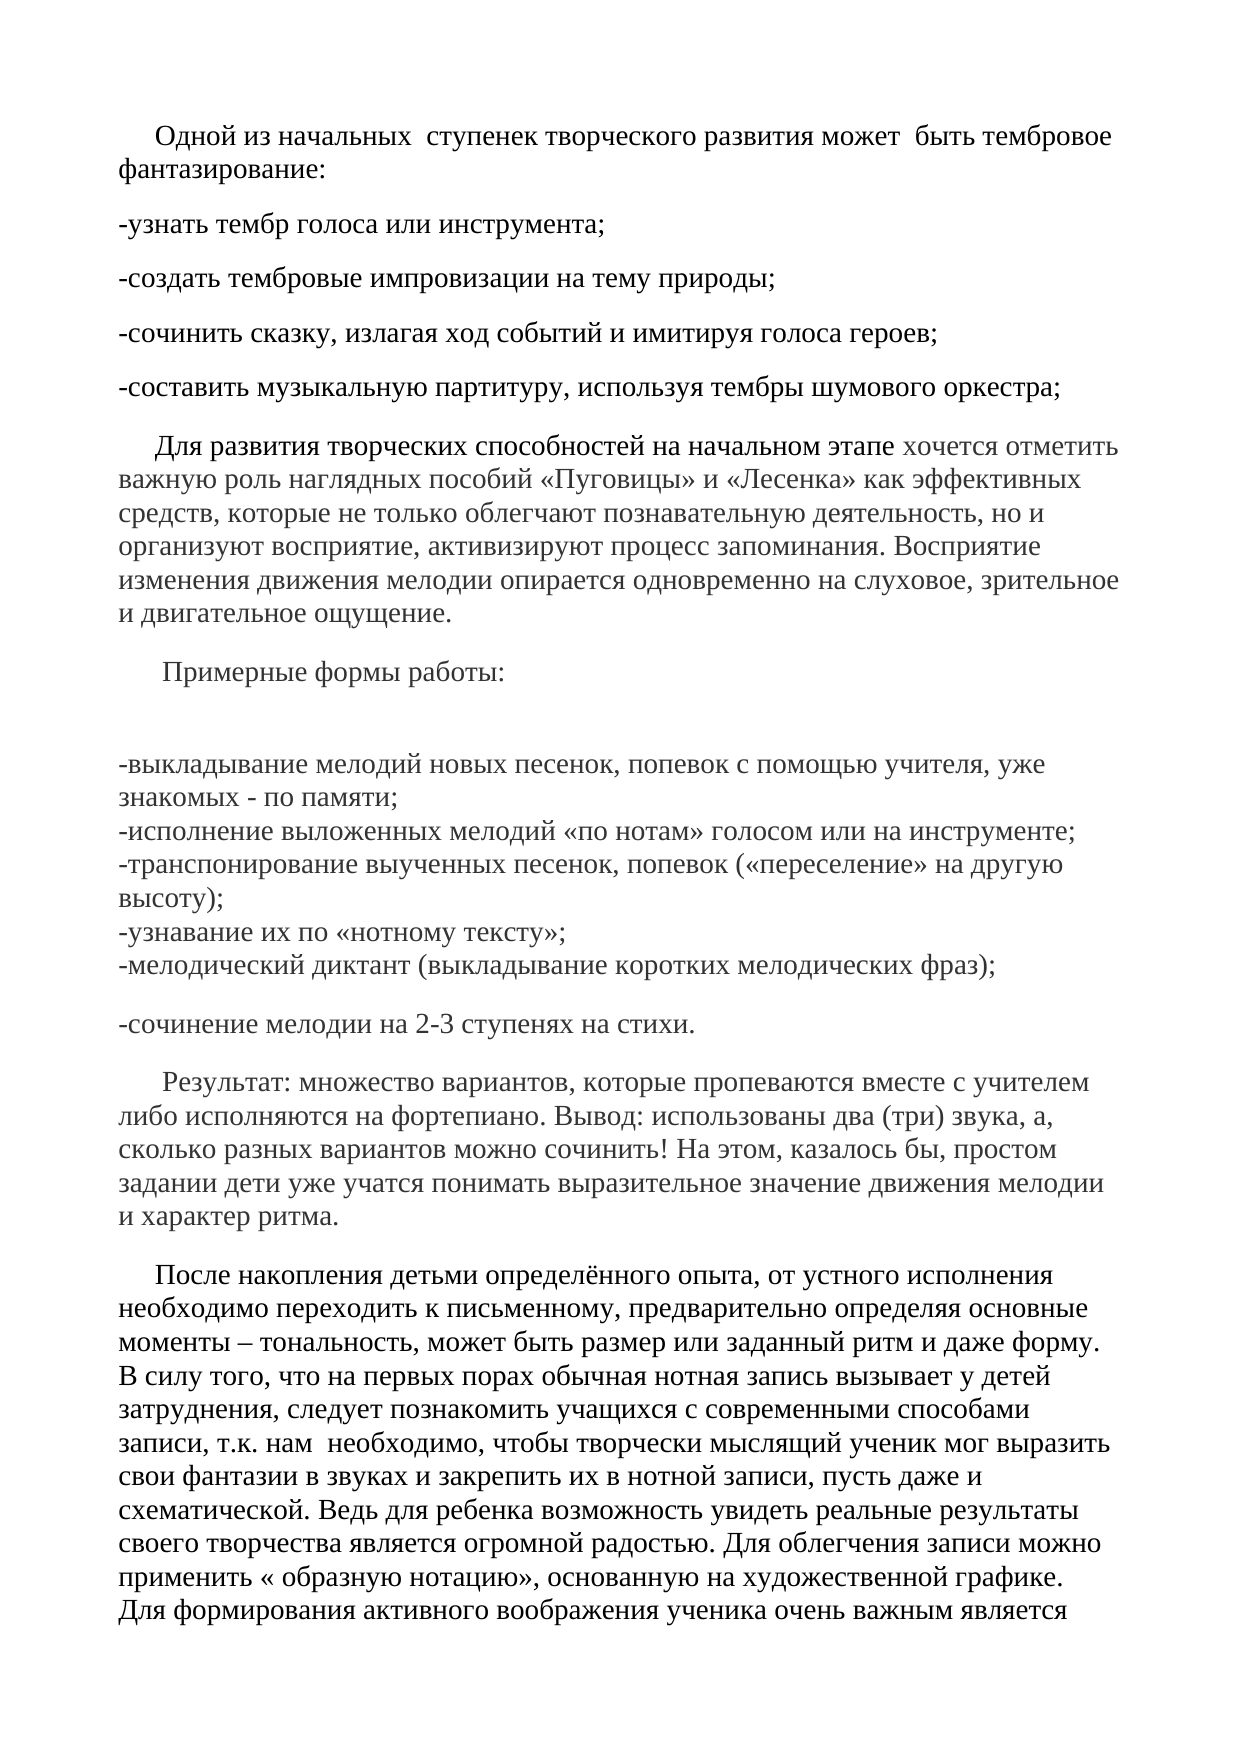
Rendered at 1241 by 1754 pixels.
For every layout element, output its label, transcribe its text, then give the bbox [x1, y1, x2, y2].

text Одной из начальных ступенек творческого развития может быть тембровое фантазирование: [118, 118, 1122, 185]
text -выкладывание мелодий новых песенок, попевок с помощью учителя, уже знакомых - по памяти; -исполнение выложенных мелодий «по нотам» голосом или на инструменте; -транспонирование выученных песенок, попевок («переселение» на другую высоту); -узнавание их по «нотному тексту»; -мелодический диктант (выкладывание коротких мелодических фраз); [118, 712, 1122, 981]
text Для развития творческих способностей на начальном этапе хочется отметить важную роль наглядных пособий «Пуговицы» и «Лесенка» как эффективных средств, которые не только облегчают познавательную деятельность, но и организуют восприятие, активизируют процесс запоминания. Восприятие изменения движения мелодии опирается одновременно на слуховое, зрительное и двигательное ощущение. [118, 428, 1122, 629]
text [118, 1257, 1122, 1626]
text -сочинение мелодии на 2-3 ступенях на стихи. [118, 1006, 1122, 1039]
text Примерные формы работы: [118, 654, 1122, 687]
text -создать тембровые импровизации на тему природы; [118, 260, 1122, 294]
text -узнать тембр голоса или инструмента; [118, 206, 1122, 239]
text -составить музыкальную партитуру, используя тембры шумового оркестра; [118, 369, 1122, 403]
text Результат: множество вариантов, которые пропеваются вместе с учителем либо исполняются на фортепиано. Вывод: использованы два (три) звука, а, сколько разных вариантов можно сочинить! На этом, казалось бы, простом задании дети уже учатся понимать выразительное значение движения мелодии и характер ритма. [118, 1064, 1122, 1232]
text -сочинить сказку, излагая ход событий и имитируя голоса героев; [118, 315, 1122, 348]
